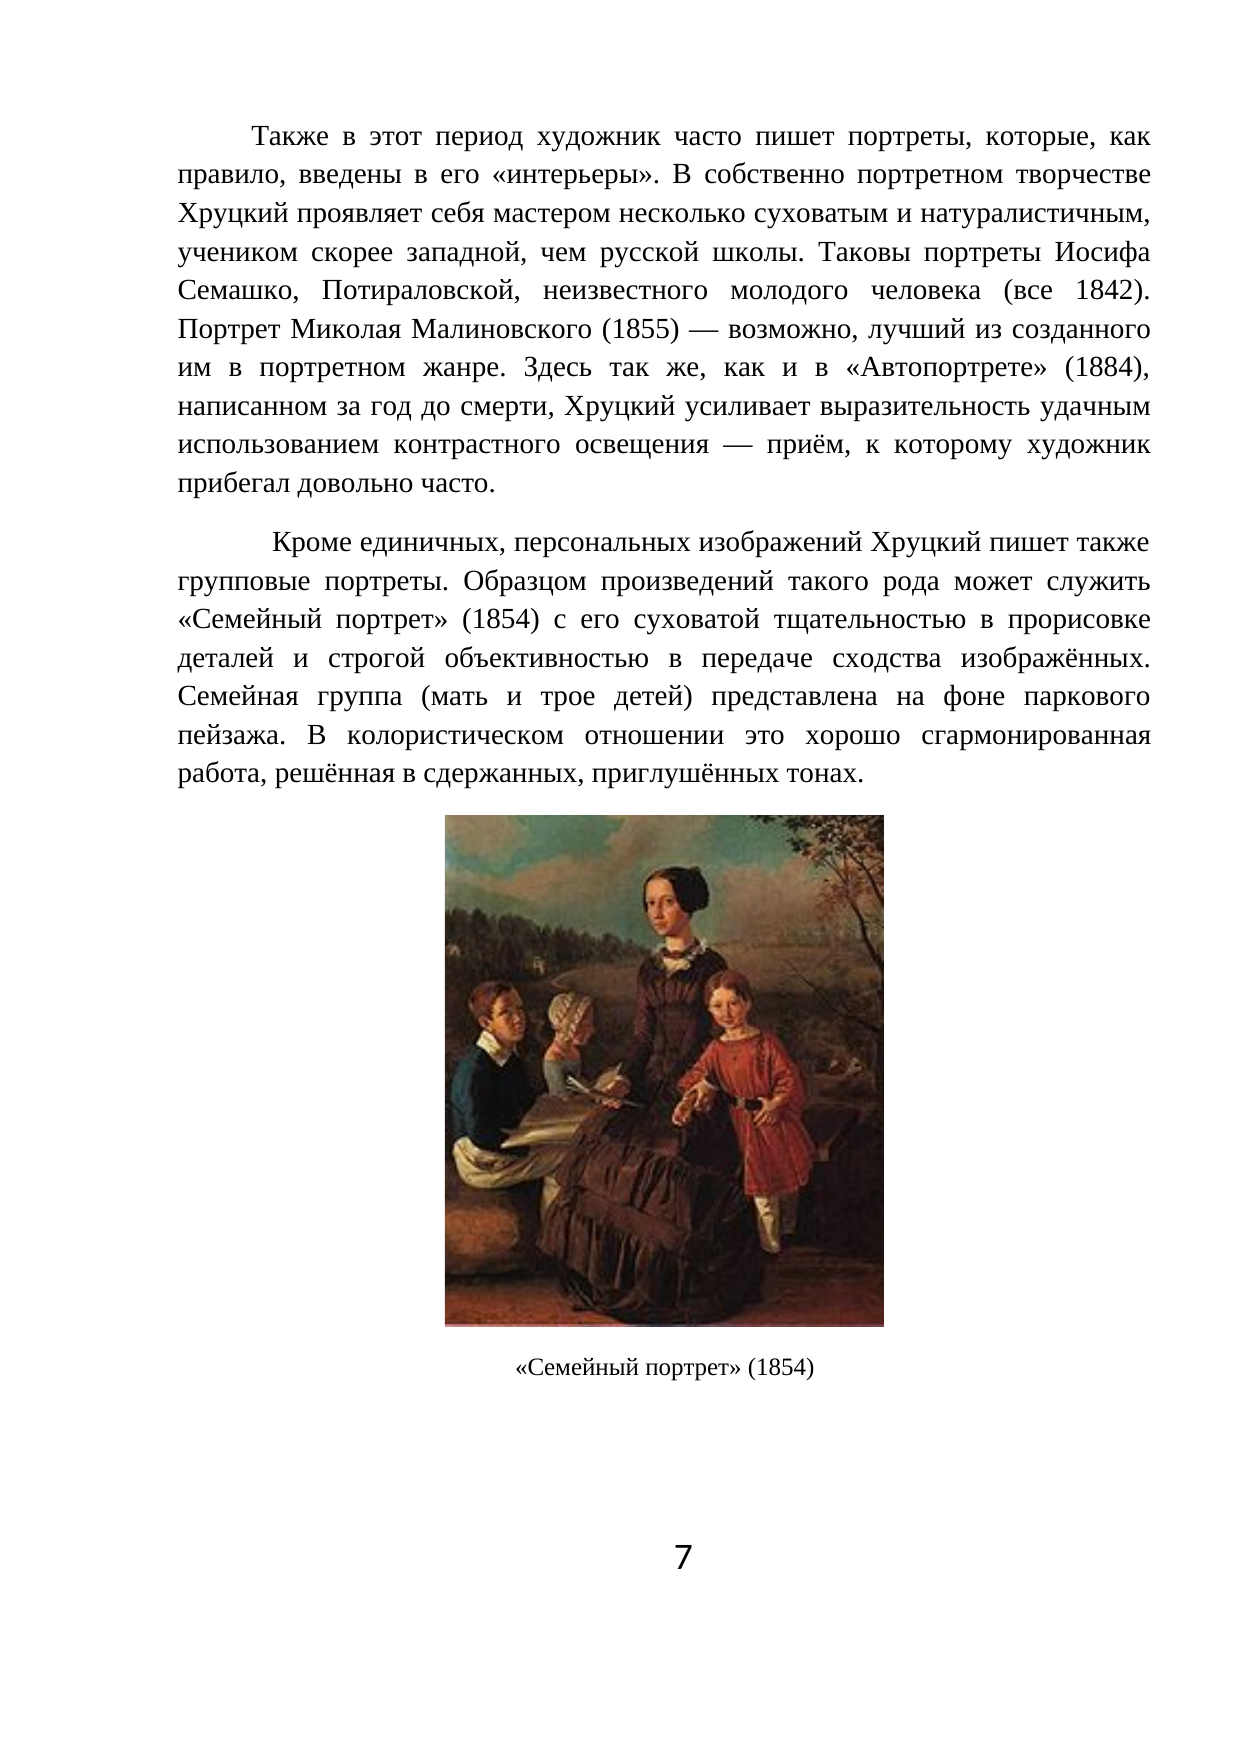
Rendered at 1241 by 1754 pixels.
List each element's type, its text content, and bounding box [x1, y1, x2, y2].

text Также в этот период художник часто пишет портреты, которые, как правило, введены в его «интерьеры». В собственно портретном творчестве Хруцкий проявляет себя мастером несколько суховатым и натуралистичным, учеником скорее западной, чем русской школы. Таковы портреты Иосифа Семашко, Потираловской, неизвестного молодого человека (все 1842). Портрет Миколая Малиновского (1855) — возможно, лучший из созданного им в портретном жанре. Здесь так же, как и в «Автопортрете» (1884), написанном за год до смерти, Хруцкий усиливает выразительность удачным использованием контрастного освещения — приём, к которому художник прибегал довольно часто. [177, 118, 1152, 498]
text «Семейный портрет» (1854) [177, 1352, 1152, 1380]
text Кроме единичных, персональных изображений Хруцкий пишет также групповые портреты. Образцом произведений такого рода может служить «Семейный портрет» (1854) с его суховатой тщательностью в прорисовке деталей и строгой объективностью в передаче сходства изображённых. Семейная группа (мать и трое детей) представлена на фоне паркового пейзажа. В колористическом отношении это хорошо сгармонированная работа, решённая в сдержанных, приглушённых тонах. [177, 524, 1152, 789]
picture [444, 815, 884, 1327]
text 7 [215, 1533, 1152, 1579]
